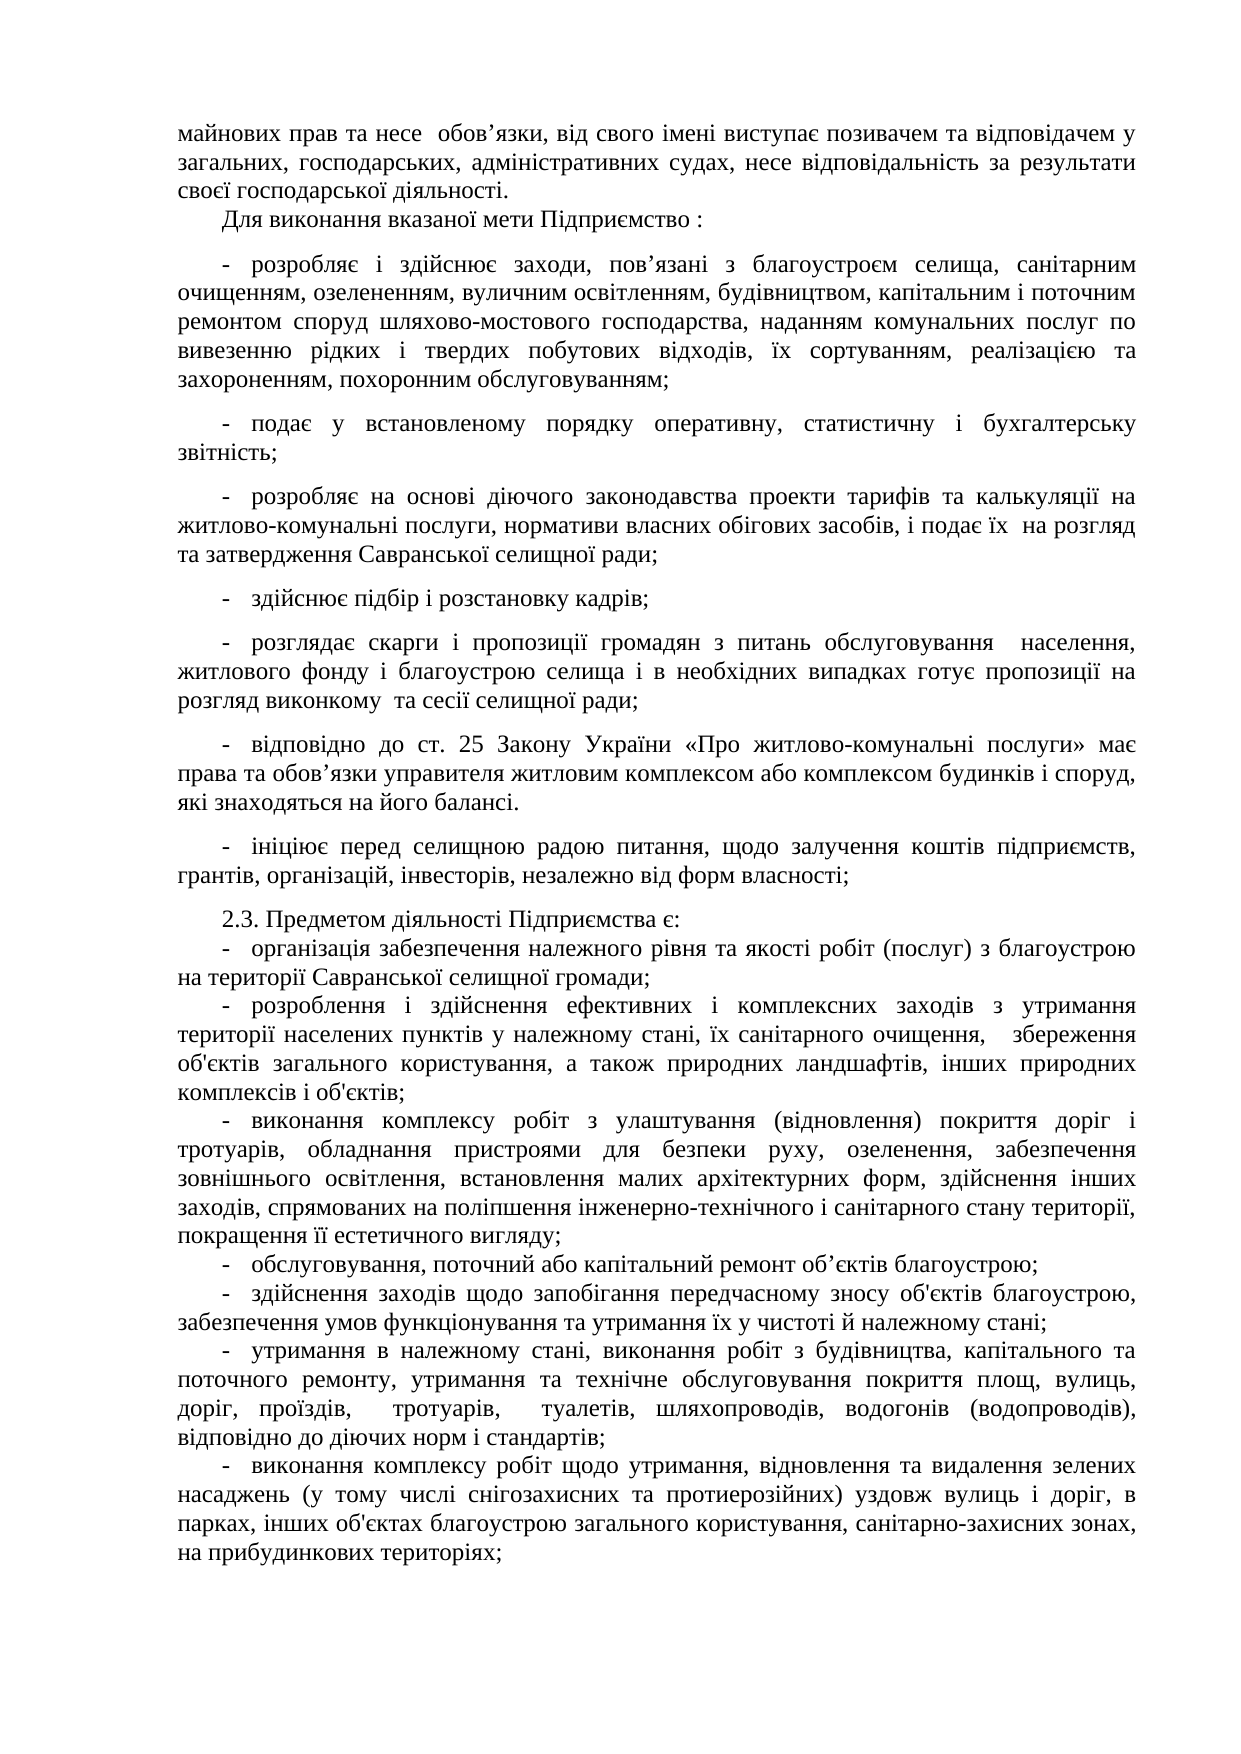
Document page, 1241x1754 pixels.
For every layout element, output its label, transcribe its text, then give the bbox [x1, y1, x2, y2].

list розроблення і здійснення ефективних і комплексних заходів з утримання території населених пунктів у належному стані, їх санітарного очищення, збереження об'єктів загального користування, а також природних ландшафтів, інших природних комплексів і об'єктів; [177, 991, 1137, 1106]
list розглядає скарги і пропозиції громадян з питань обслуговування населення, житлового фонду і благоустрою селища і в необхідних випадках готує пропозиції на розгляд виконкому та сесії селищної ради; [177, 627, 1137, 714]
list утримання в належному стані, виконання робіт з будівництва, капітального та поточного ремонту, утримання та технічне обслуговування покриття площ, вулиць, доріг, проїздів, тротуарів, туалетів, шляхопроводів, водогонів (водопроводів), відповідно до діючих норм і стандартів; [177, 1336, 1137, 1451]
list виконання комплексу робіт з улаштування (відновлення) покриття доріг і тротуарів, обладнання пристроями для безпеки руху, озеленення, забезпечення зовнішнього освітлення, встановлення малих архітектурних форм, здійснення інших заходів, спрямованих на поліпшення інженерно-технічного і санітарного стану території, покращення її естетичного вигляду; [177, 1106, 1137, 1249]
list обслуговування, поточний або капітальний ремонт об’єктів благоустрою; [177, 1249, 1137, 1278]
list розробляє і здійснює заходи, пов’язані з благоустроєм селища, санітарним очищенням, озелененням, вуличним освітленням, будівництвом, капітальним і поточним ремонтом споруд шляхово-мостового господарства, наданням комунальних послуг по вивезенню рідких і твердих побутових відходів, їх сортуванням, реалізацією та захороненням, похоронним обслуговуванням; [177, 249, 1137, 392]
text 2.3. Предметом діяльності Підприємства є: [177, 904, 1137, 933]
list відповідно до ст. 25 Закону України «Про житлово-комунальні послуги» має права та обов’язки управителя житловим комплексом або комплексом будинків і споруд, які знаходяться на його балансі. [177, 729, 1137, 816]
list організація забезпечення належного рівня та якості робіт (послуг) з благоустрою на території Савранської селищної громади; [177, 933, 1137, 991]
list розробляє на основі діючого законодавства проекти тарифів та калькуляції на житлово-комунальні послуги, нормативи власних обігових засобів, і подає їх на розгляд та затвердження Савранської селищної ради; [177, 481, 1137, 567]
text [177, 118, 1137, 204]
list здійснює підбір і розстановку кадрів; [177, 583, 1137, 612]
list виконання комплексу робіт щодо утримання, відновлення та видалення зелених насаджень (у тому числі снігозахисних та протиерозійних) уздовж вулиць і доріг, в парках, інших об'єктах благоустрою загального користування, санітарно-захисних зонах, на прибудинкових територіях; [177, 1451, 1137, 1566]
text Для виконання вказаної мети Підприємство : [177, 204, 1137, 233]
list ініціює перед селищною радою питання, щодо залучення коштів підприємств, грантів, організацій, інвесторів, незалежно від форм власності; [177, 831, 1137, 889]
list подає у встановленому порядку оперативну, статистичну і бухгалтерську звітність; [177, 408, 1137, 466]
list здійснення заходів щодо запобігання передчасному зносу об'єктів благоустрою, забезпечення умов функціонування та утримання їх у чистоті й належному стані; [177, 1278, 1137, 1336]
